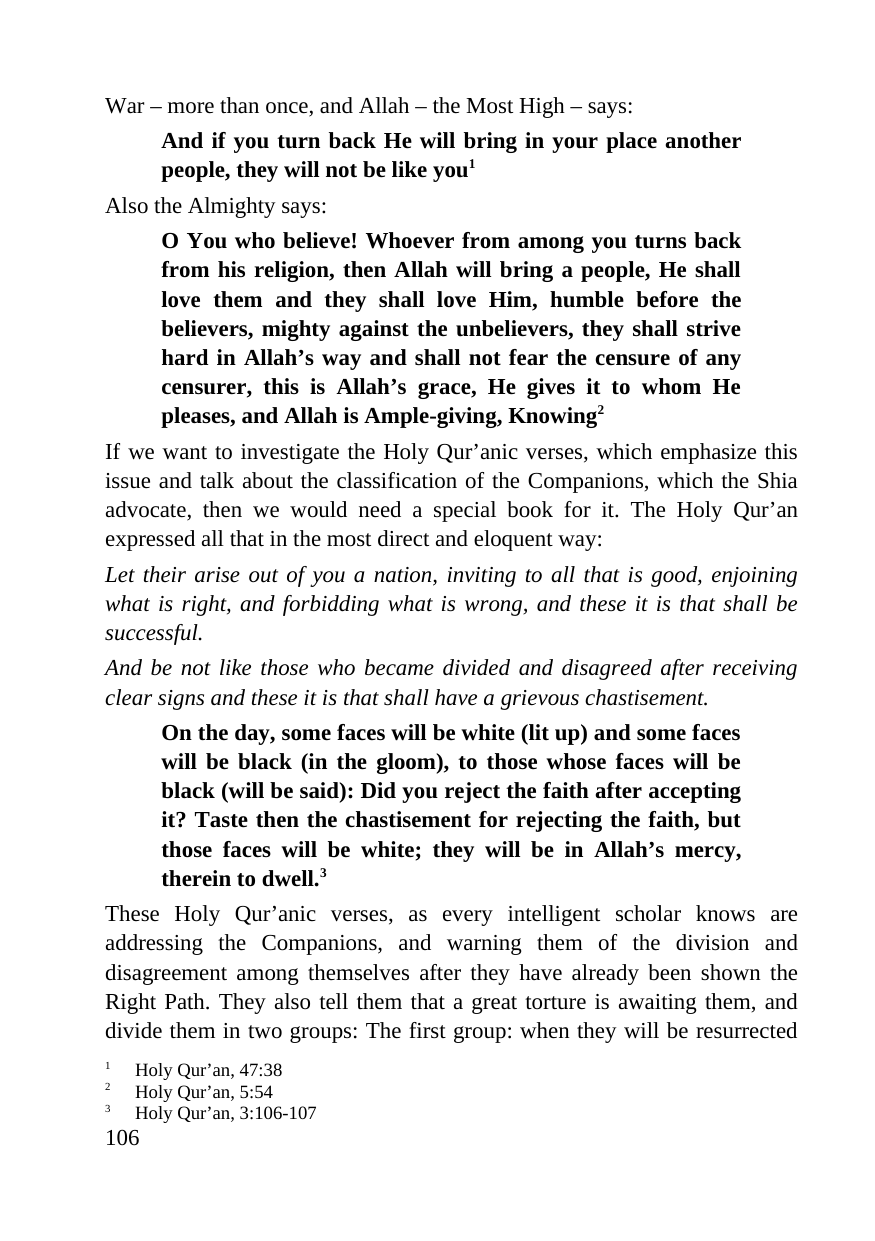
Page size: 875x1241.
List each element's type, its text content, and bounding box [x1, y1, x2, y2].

text On the day, some faces will be white (lit up) and some faces will be black (in the gloom), to those whose faces will be black (will be said): Did you reject the faith after accepting it? Taste then the chastisement for rejecting the faith, but those faces will be white; they will be in Allah’s mercy, therein to dwell. [161, 717, 742, 892]
text Let their arise out of you a nation, inviting to all that is good, enjoining what is right, and forbidding what is wrong, and these it is that shall be successful. [105, 559, 799, 646]
text If we want to investigate the Holy Qur’anic verses, which emphasize this issue and talk about the classification of the Companions, which the Shia advocate, then we would need a special book for it. The Holy Qur’an expressed all that in the most direct and eloquent way: [105, 436, 799, 552]
text And be not like those who became divided and disagreed after receiving clear signs and these it is that shall have a grievous chastisement. [105, 652, 799, 711]
text Also the Almighty says: [105, 190, 799, 219]
text And if you turn back He will bring in your place another people, they will not be like you [161, 125, 742, 184]
text O You who believe! Whoever from among you turns back from his religion, then Allah will bring a people, He shall love them and they shall love Him, humble before the believers, mighty against the unbelievers, they shall strive hard in Allah’s way and shall not fear the censure of any censurer, this is Allah’s grace, He gives it to whom He pleases, and Allah is Ample-giving, Knowing [161, 225, 742, 429]
